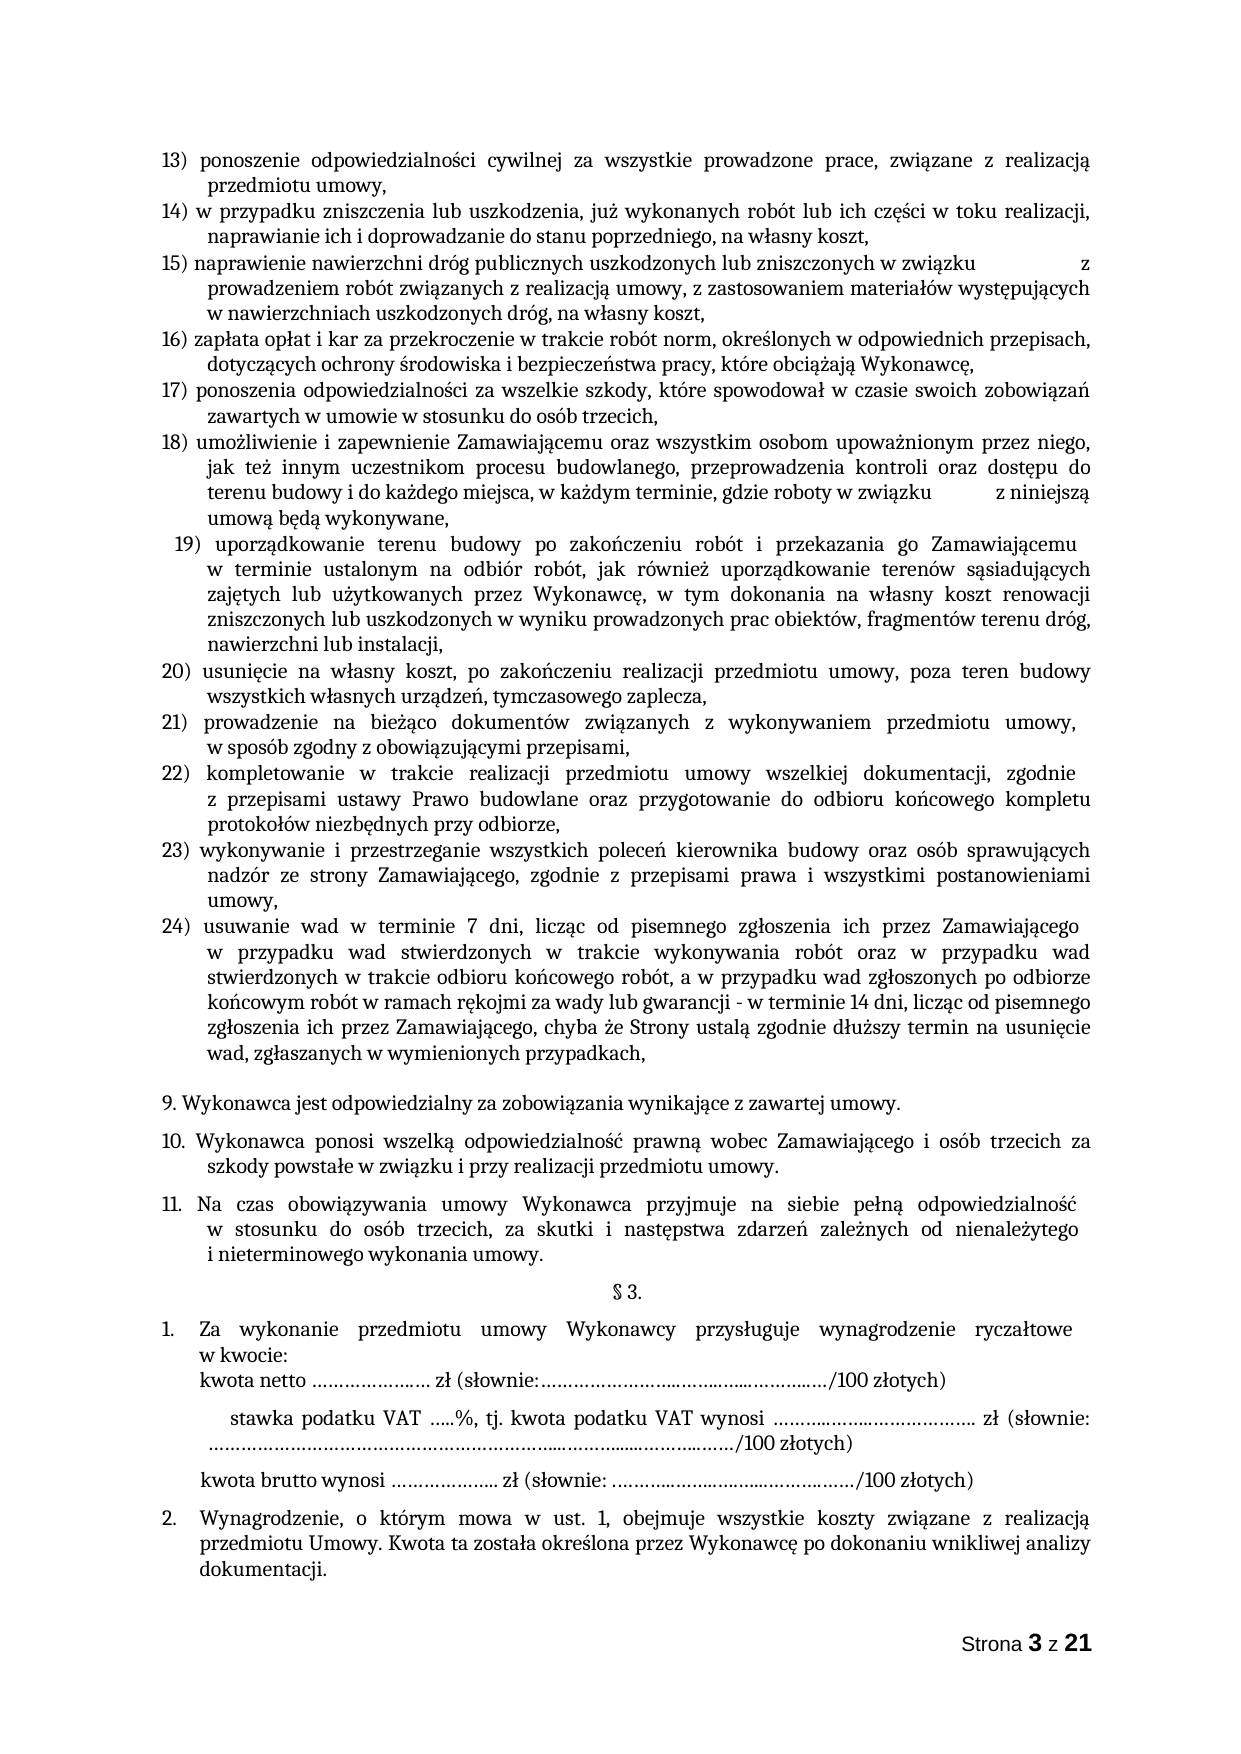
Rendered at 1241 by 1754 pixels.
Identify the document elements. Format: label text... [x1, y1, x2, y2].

text § 3. [162, 1279, 1092, 1304]
text 11. Na czas obowiązywania umowy Wykonawca przyjmuje na siebie pełną odpowiedzialność w stosunku do osób trzecich, za skutki i następstwa zdarzeń zależnych od nienależytego i nieterminowego wykonania umowy. [162, 1191, 1092, 1267]
text 22) kompletowanie w trakcie realizacji przedmiotu umowy wszelkiej dokumentacji, zgodnie z przepisami ustawy Prawo budowlane oraz przygotowanie do odbioru końcowego kompletu protokołów niezbędnych przy odbiorze, [162, 761, 1092, 837]
text 23) wykonywanie i przestrzeganie wszystkich poleceń kierownika budowy oraz osób sprawujących nadzór ze strony Zamawiającego, zgodnie z przepisami prawa i wszystkimi postanowieniami umowy, [162, 838, 1092, 913]
text 16) zapłata opłat i kar za przekroczenie w trakcie robót norm, określonych w odpowiednich przepisach, dotyczących ochrony środowiska i bezpieczeństwa pracy, które obciążają Wykonawcę, [162, 327, 1092, 377]
text 19) uporządkowanie terenu budowy po zakończeniu robót i przekazania go Zamawiającemu w terminie ustalonym na odbiór robót, jak również uporządkowanie terenów sąsiadujących zajętych lub użytkowanych przez Wykonawcę, w tym dokonania na własny koszt renowacji zniszczonych lub uszkodzonych w wyniku prowadzonych prac obiektów, fragmentów terenu dróg, nawierzchni lub instalacji, [162, 531, 1092, 657]
list Za wykonanie przedmiotu umowy Wykonawcy przysługuje wynagrodzenie ryczałtowe w kwocie: [162, 1317, 1092, 1367]
text kwota brutto wynosi ……………….. zł (słownie: .………..……..….…...……….……/100 złotych) [162, 1468, 1092, 1493]
text 10. Wykonawca ponosi wszelką odpowiedzialność prawną wobec Zamawiającego i osób trzecich za szkody powstałe w związku i przy realizacji przedmiotu umowy. [162, 1128, 1092, 1179]
text stawka podatku VAT …..%, tj. kwota podatku VAT wynosi ………..……..………………. zł (słownie: ………………………………………………………...………......………..……/100 złotych) [162, 1405, 1092, 1456]
list kwota netto ……………….… zł (słownie:……………………..……..…...………..…/100 złotych) [199, 1367, 1092, 1393]
text 9. Wykonawca jest odpowiedzialny za zobowiązania wynikające z zawartej umowy. [162, 1091, 1092, 1116]
text 18) umożliwienie i zapewnienie Zamawiającemu oraz wszystkim osobom upoważnionym przez niego, jak też innym uczestnikom procesu budowlanego, przeprowadzenia kontroli oraz dostępu do terenu budowy i do każdego miejsca, w każdym terminie, gdzie roboty w związku z niniejszą umową będą wykonywane, [162, 429, 1092, 530]
text 24) usuwanie wad w terminie 7 dni, licząc od pisemnego zgłoszenia ich przez Zamawiającego w przypadku wad stwierdzonych w trakcie wykonywania robót oraz w przypadku wad stwierdzonych w trakcie odbioru końcowego robót, a w przypadku wad zgłoszonych po odbiorze końcowym robót w ramach rękojmi za wady lub gwarancji - w terminie 14 dni, licząc od pisemnego zgłoszenia ich przez Zamawiającego, chyba że Strony ustalą zgodnie dłuższy termin na usunięcie wad, zgłaszanych w wymienionych przypadkach, [162, 914, 1092, 1065]
list Wynagrodzenie, o którym mowa w ust. 1, obejmuje wszystkie koszty związane z realizacją przedmiotu Umowy. Kwota ta została określona przez Wykonawcę po dokonaniu wnikliwej analizy dokumentacji. [162, 1506, 1092, 1581]
text 20) usunięcie na własny koszt, po zakończeniu realizacji przedmiotu umowy, poza teren budowy wszystkich własnych urządzeń, tymczasowego zaplecza, [162, 658, 1092, 709]
text 14) w przypadku zniszczenia lub uszkodzenia, już wykonanych robót lub ich części w toku realizacji, naprawianie ich i doprowadzanie do stanu poprzedniego, na własny koszt, [162, 199, 1092, 249]
text 13) ponoszenie odpowiedzialności cywilnej za wszystkie prowadzone prace, związane z realizacją przedmiotu umowy, [162, 148, 1092, 198]
text 15) naprawienie nawierzchni dróg publicznych uszkodzonych lub zniszczonych w związku z prowadzeniem robót związanych z realizacją umowy, z zastosowaniem materiałów występujących w nawierzchniach uszkodzonych dróg, na własny koszt, [162, 250, 1092, 326]
text 21) prowadzenie na bieżąco dokumentów związanych z wykonywaniem przedmiotu umowy, w sposób zgodny z obowiązującymi przepisami, [162, 710, 1092, 760]
text 17) ponoszenia odpowiedzialności za wszelkie szkody, które spowodował w czasie swoich zobowiązań zawartych w umowie w stosunku do osób trzecich, [162, 378, 1092, 429]
